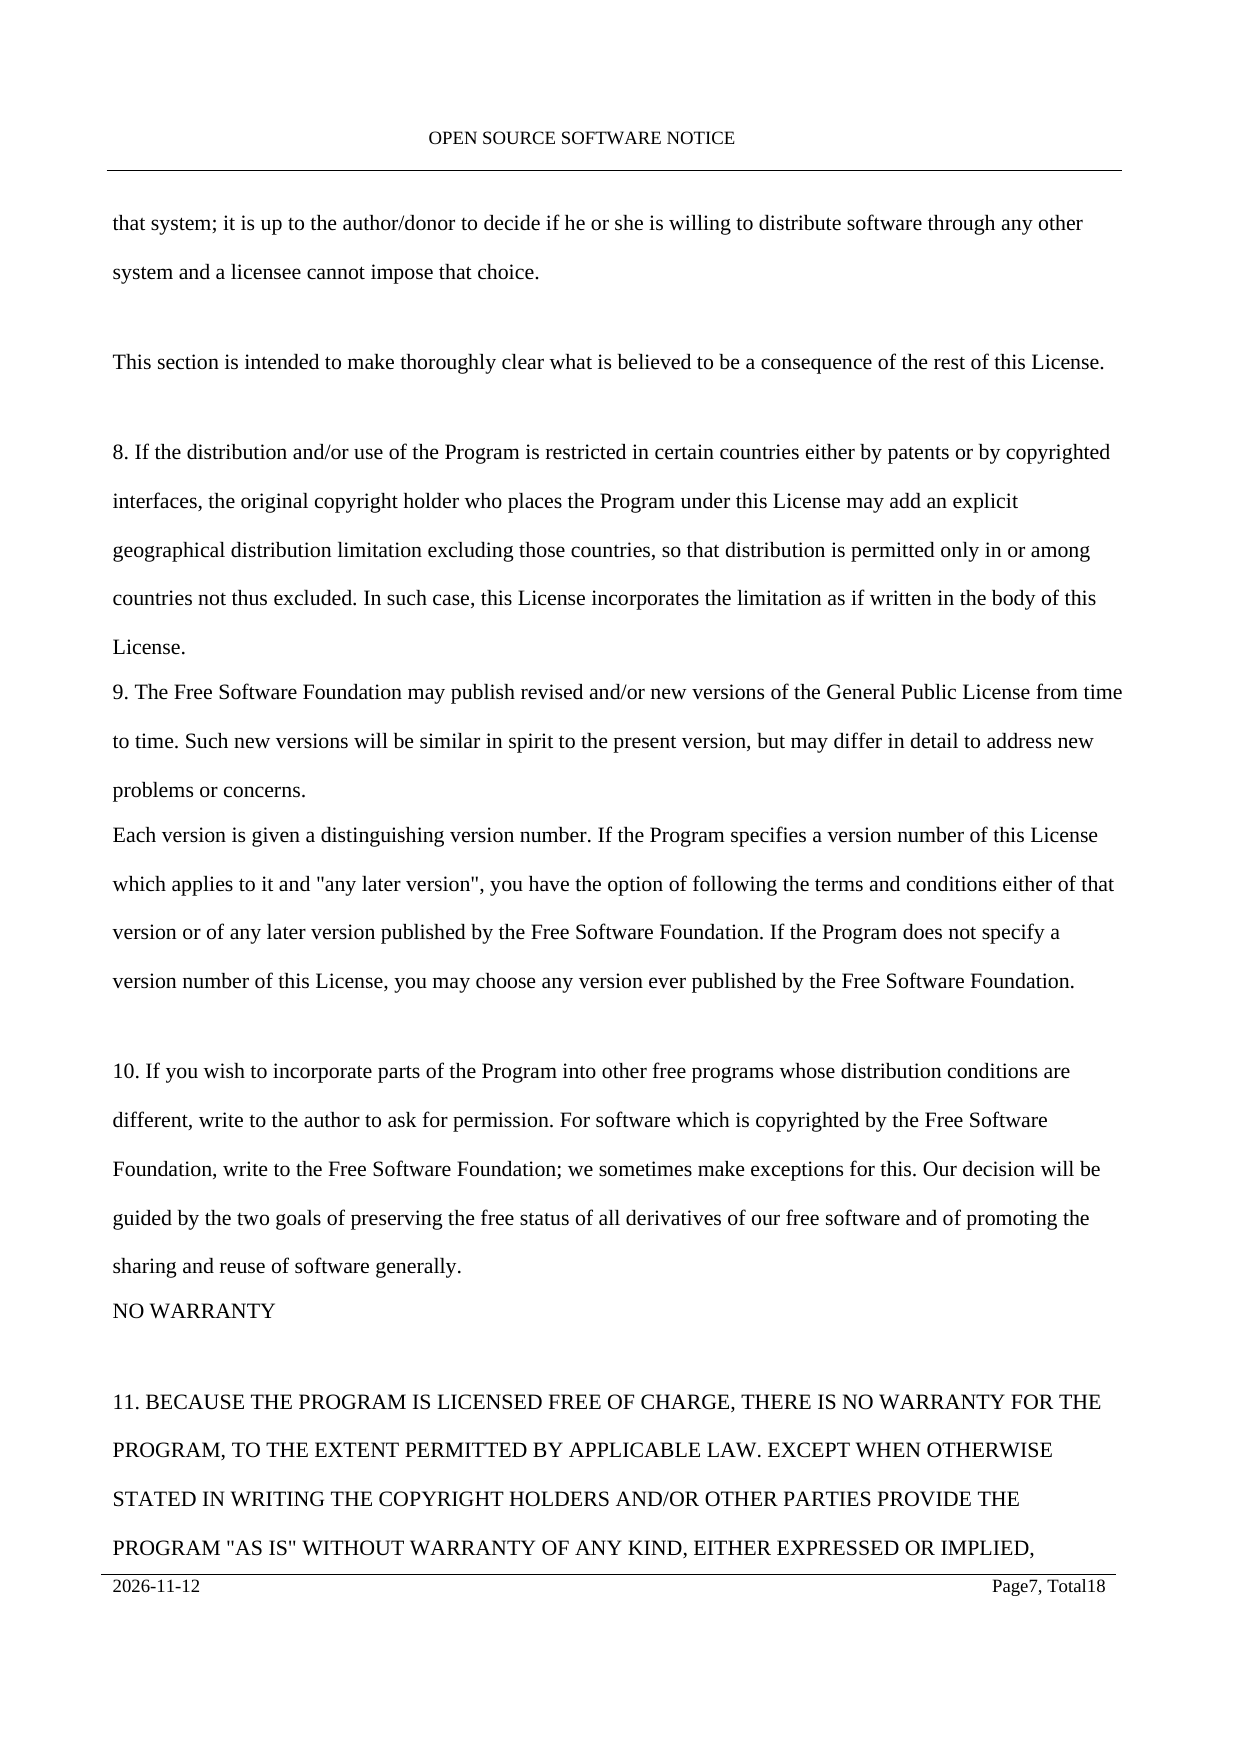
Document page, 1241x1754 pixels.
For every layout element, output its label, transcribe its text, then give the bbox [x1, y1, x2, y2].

text 9. The Free Software Foundation may publish revised and/or new versions of the General Public License from time to time. Such new versions will be similar in spirit to the present version, but may differ in detail to address new problems or concerns. [112, 676, 1128, 806]
text This section is intended to make thoroughly clear what is believed to be a consequence of the rest of this License. [112, 345, 1128, 378]
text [112, 1385, 1128, 1564]
text 8. If the distribution and/or use of the Program is restricted in certain countries either by patents or by copyrighted interfaces, the original copyright holder who places the Program under this License may add an explicit geographical distribution limitation excluding those countries, so that distribution is permitted only in or among countries not thus excluded. In such case, this License incorporates the limitation as if written in the body of this License. [112, 436, 1128, 663]
text NO WARRANTY [112, 1295, 1128, 1327]
text 10. If you wish to incorporate parts of the Program into other free programs whose distribution conditions are different, write to the author to ask for permission. For software which is copyrighted by the Free Software Foundation, write to the Free Software Foundation; we sometimes make exceptions for this. Our decision will be guided by the two goals of preserving the free status of all derivatives of our free software and of promoting the sharing and reuse of software generally. [112, 1055, 1128, 1282]
text Each version is given a distinguishing version number. If the Program specifies a version number of this License which applies to it and "any later version", you have the option of following the terms and conditions either of that version or of any later version published by the Free Software Foundation. If the Program does not specify a version number of this License, you may choose any version ever published by the Free Software Foundation. [112, 818, 1128, 997]
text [112, 206, 1128, 288]
